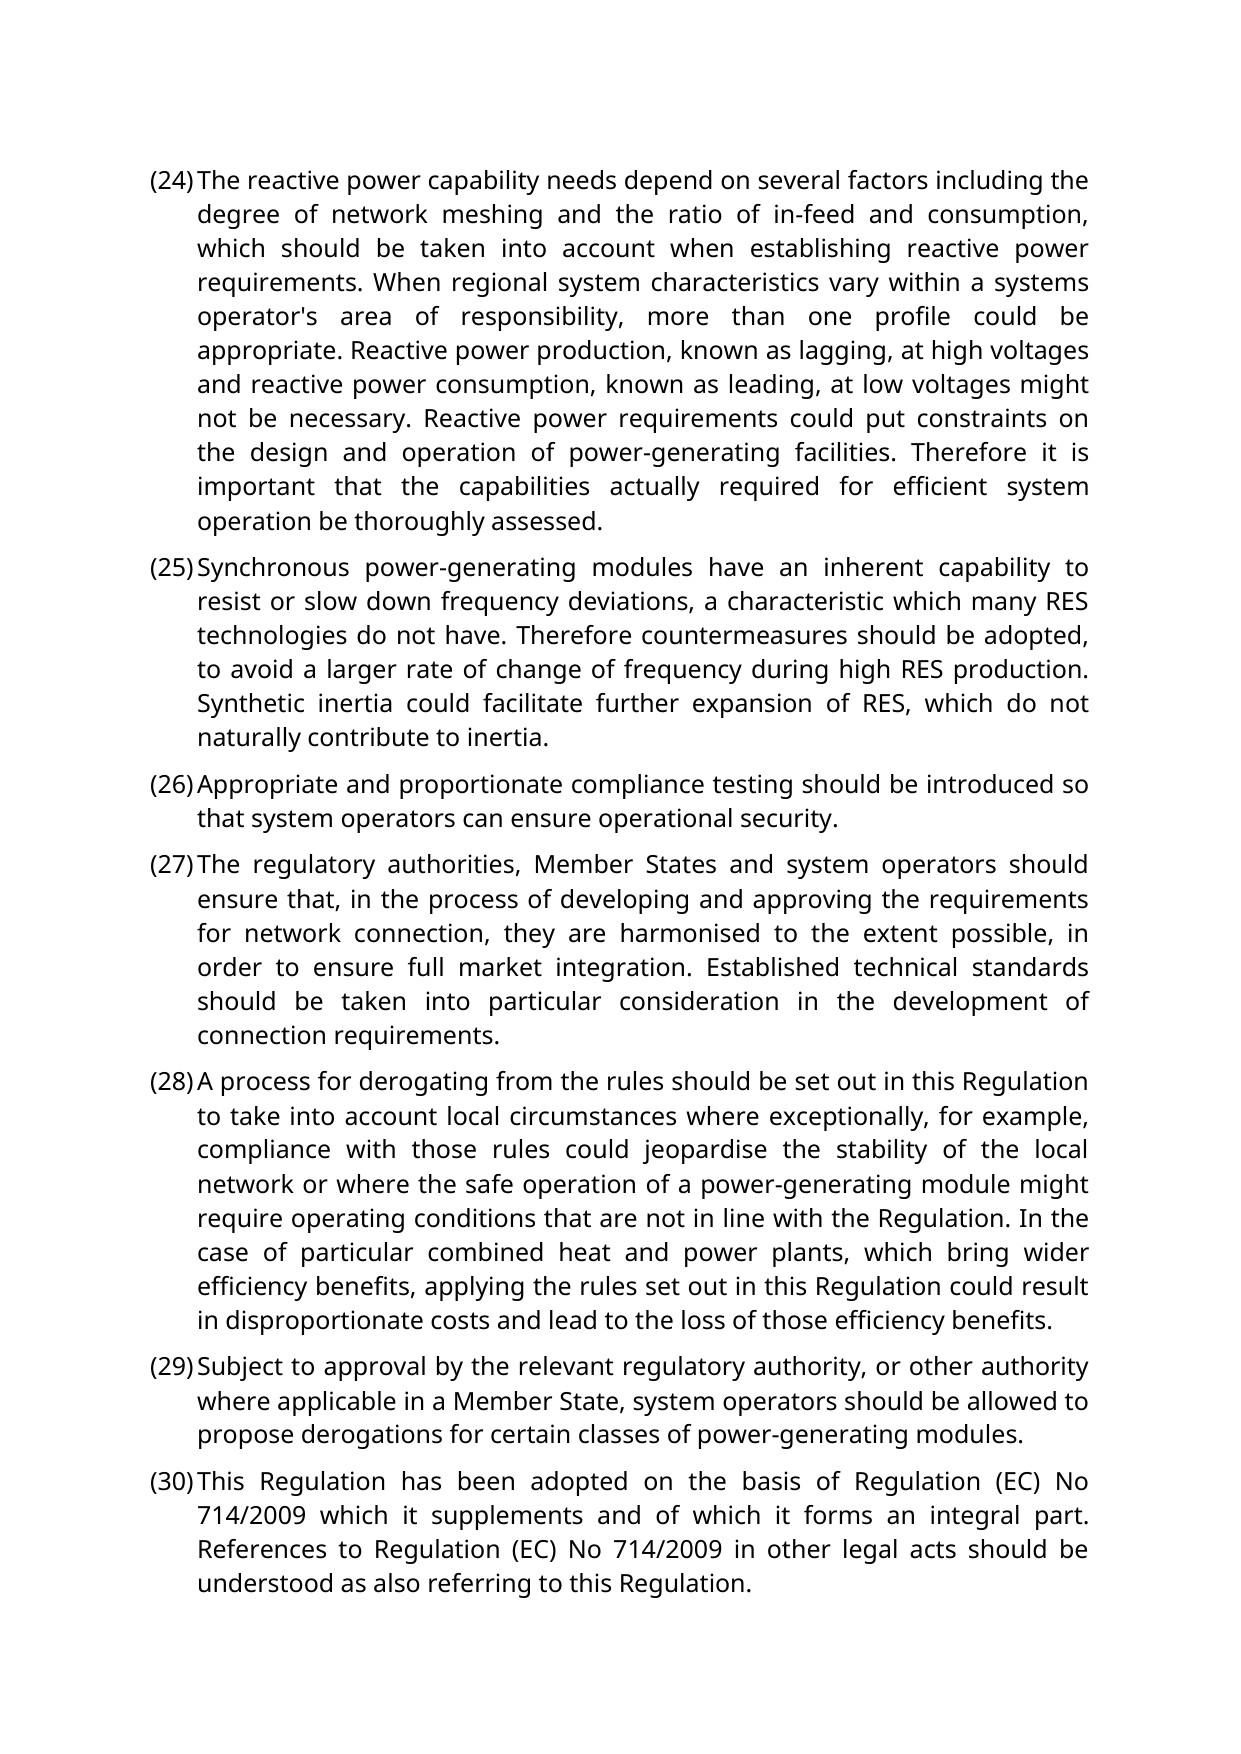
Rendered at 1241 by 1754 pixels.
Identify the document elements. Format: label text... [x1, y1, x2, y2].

table_header (26) [150, 754, 197, 835]
table_header The regulatory authorities, Member States and system operators should ensure that, in the process of developing and approving the requirements for network connection, they are harmonised to the extent possible, in order to ensure full market integration. Established technical standards should be taken into particular consideration in the development of connection requirements. [197, 835, 1090, 1052]
table_header The reactive power capability needs depend on several factors including the degree of network meshing and the ratio of in-feed and consumption, which should be taken into account when establishing reactive power requirements. When regional system characteristics vary within a systems operator's area of responsibility, more than one profile could be appropriate. Reactive power production, known as lagging, at high voltages and reactive power consumption, known as leading, at low voltages might not be necessary. Reactive power requirements could put constraints on the design and operation of power-generating facilities. Therefore it is important that the capabilities actually required for efficient system operation be thoroughly assessed. [197, 150, 1090, 537]
table_header Appropriate and proportionate compliance testing should be introduced so that system operators can ensure operational security. [197, 754, 1090, 835]
table_header (28) [150, 1052, 197, 1337]
table_header This Regulation has been adopted on the basis of Regulation (EC) No 714/2009 which it supplements and of which it forms an integral part. References to Regulation (EC) No 714/2009 in other legal acts should be understood as also referring to this Regulation. [197, 1451, 1090, 1600]
table_header (24) [150, 150, 197, 537]
table_header (30) [150, 1451, 197, 1600]
table_header (29) [150, 1337, 197, 1451]
table_header Subject to approval by the relevant regulatory authority, or other authority where applicable in a Member State, system operators should be allowed to propose derogations for certain classes of power-generating modules. [197, 1337, 1090, 1451]
table_header (27) [150, 835, 197, 1052]
table_header (25) [150, 537, 197, 754]
table_header A process for derogating from the rules should be set out in this Regulation to take into account local circumstances where exceptionally, for example, compliance with those rules could jeopardise the stability of the local network or where the safe operation of a power-generating module might require operating conditions that are not in line with the Regulation. In the case of particular combined heat and power plants, which bring wider efficiency benefits, applying the rules set out in this Regulation could result in disproportionate costs and lead to the loss of those efficiency benefits. [197, 1052, 1090, 1337]
table_header Synchronous power-generating modules have an inherent capability to resist or slow down frequency deviations, a characteristic which many RES technologies do not have. Therefore countermeasures should be adopted, to avoid a larger rate of change of frequency during high RES production. Synthetic inertia could facilitate further expansion of RES, which do not naturally contribute to inertia. [197, 537, 1090, 754]
